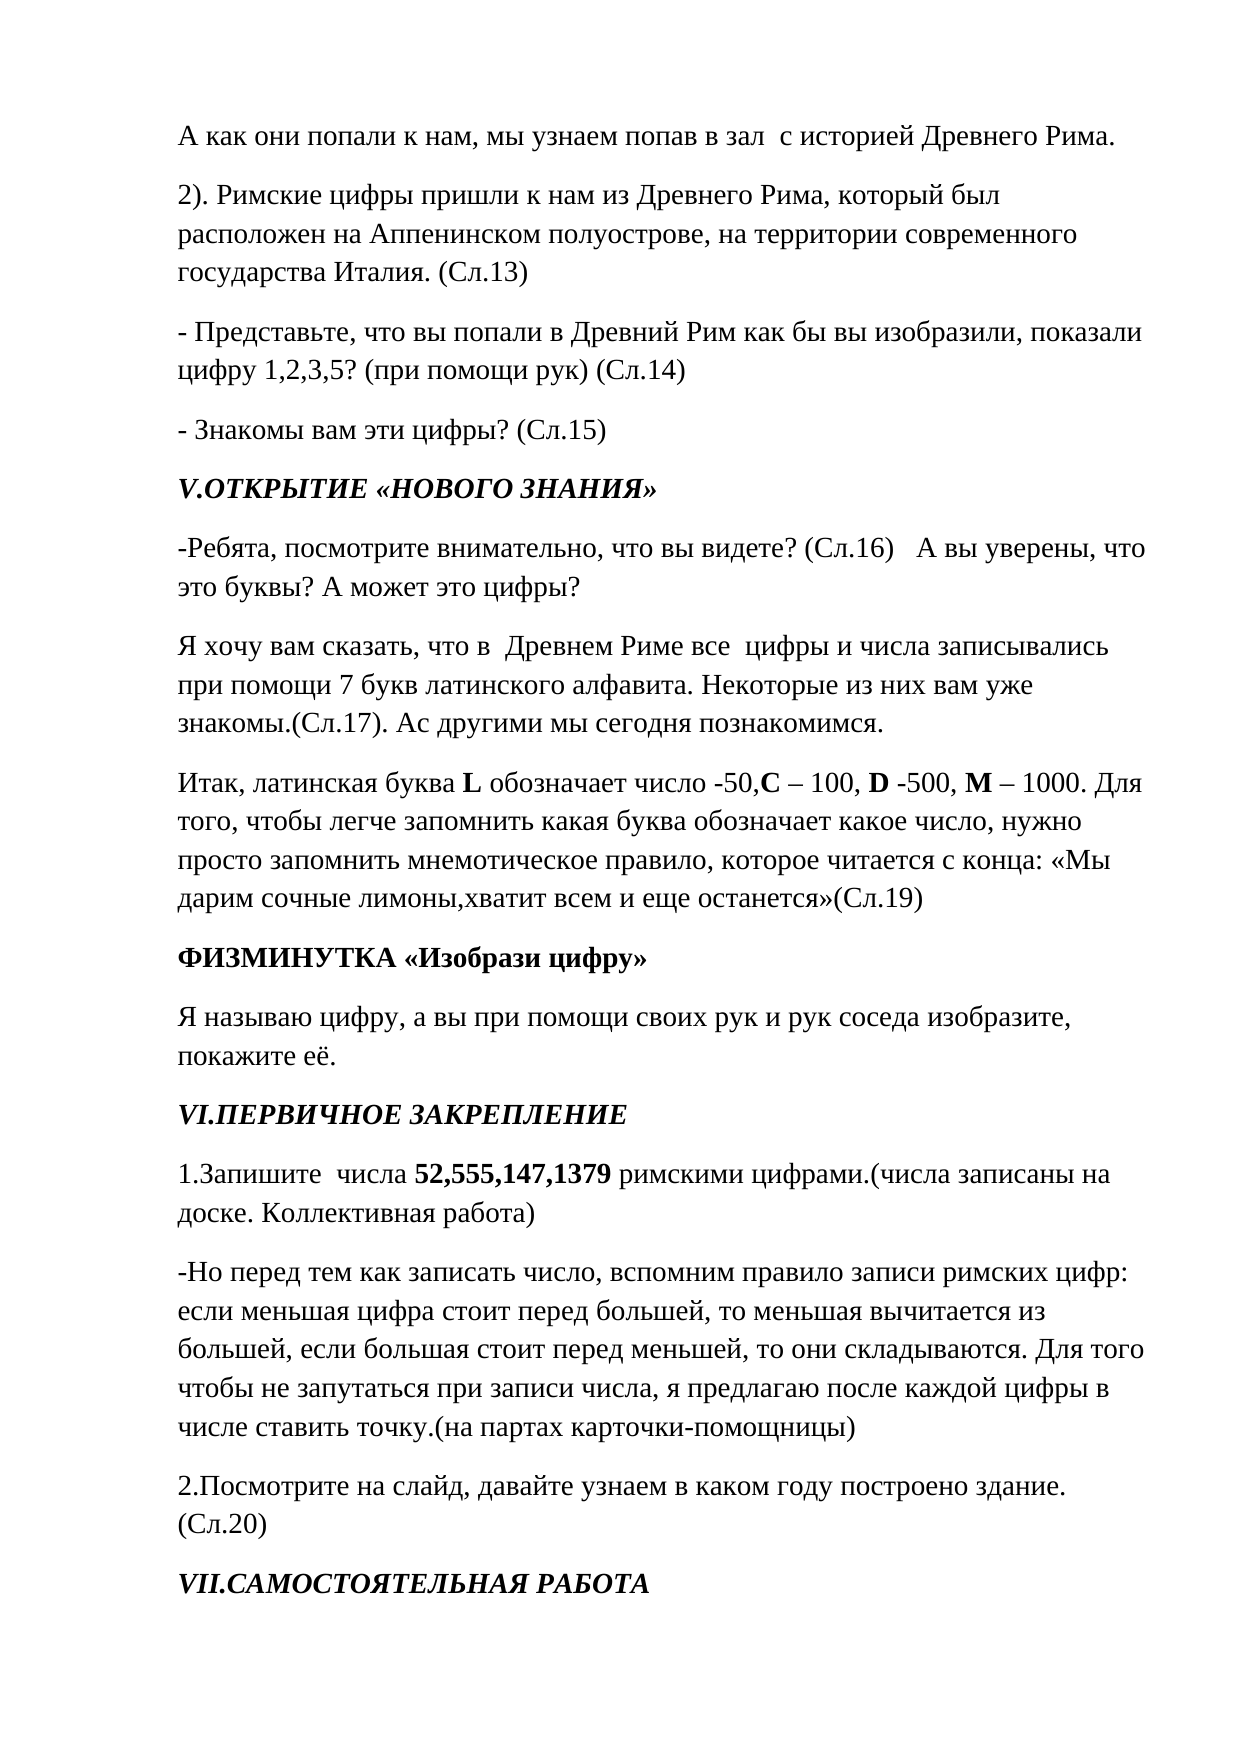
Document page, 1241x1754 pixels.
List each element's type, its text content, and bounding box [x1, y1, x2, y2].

text VII.САМОСТОЯТЕЛЬНАЯ РАБОТА [177, 1566, 1152, 1599]
text - Представьте, что вы попали в Древний Рим как бы вы изобразили, показали цифру 1,2,3,5? (при помощи рук) (Сл.14) [177, 314, 1152, 386]
text 2). Римские цифры пришли к нам из Древнего Рима, который был расположен на Аппенинском полуострове, на территории современного государства Италия. (Сл.13) [177, 177, 1152, 288]
text 2.Посмотрите на слайд, давайте узнаем в каком году построено здание.(Сл.20) [177, 1468, 1152, 1540]
text Я называю цифру, а вы при помощи своих рук и рук соседа изобразите, покажите её. [177, 999, 1152, 1071]
text V.ОТКРЫТИЕ «НОВОГО ЗНАНИЯ» [177, 471, 1152, 505]
text ФИЗМИНУТКА «Изобрази цифру» [177, 940, 1152, 973]
text А как они попали к нам, мы узнаем попав в зал с историей Древнего Рима. [177, 118, 1152, 152]
text - Знакомы вам эти цифры? (Сл.15) [177, 412, 1152, 445]
text VI.ПЕРВИЧНОЕ ЗАКРЕПЛЕНИЕ [177, 1097, 1152, 1131]
text 1.Запишите числа 52,555,147,1379 римскими цифрами.(числа записаны на доске. Коллективная работа) [177, 1157, 1152, 1229]
text -Ребята, посмотрите внимательно, что вы видете? (Сл.16) А вы уверены, что это буквы? А может это цифры? [177, 531, 1152, 603]
text Я хочу вам сказать, что в Древнем Риме все цифры и числа записывались при помощи 7 букв латинского алфавита. Некоторые из них вам уже знакомы.(Сл.17). Ас другими мы сегодня познакомимся. [177, 628, 1152, 739]
text -Но перед тем как записать число, вспомним правило записи римских цифр: если меньшая цифра стоит перед большей, то меньшая вычитается из большей, если большая стоит перед меньшей, то они складываются. Для того чтобы не запутаться при записи числа, я предлагаю после каждой цифры в числе ставить точку.(на партах карточки-помощницы) [177, 1254, 1152, 1442]
text Итак, латинская буква L обозначает число -50,С – 100, D -500, М – 1000. Для того, чтобы легче запомнить какая буква обозначает какое число, нужно просто запомнить мнемотическое правило, которое читается с конца: «Мы дарим сочные лимоны,хватит всем и еще останется»(Сл.19) [177, 765, 1152, 914]
